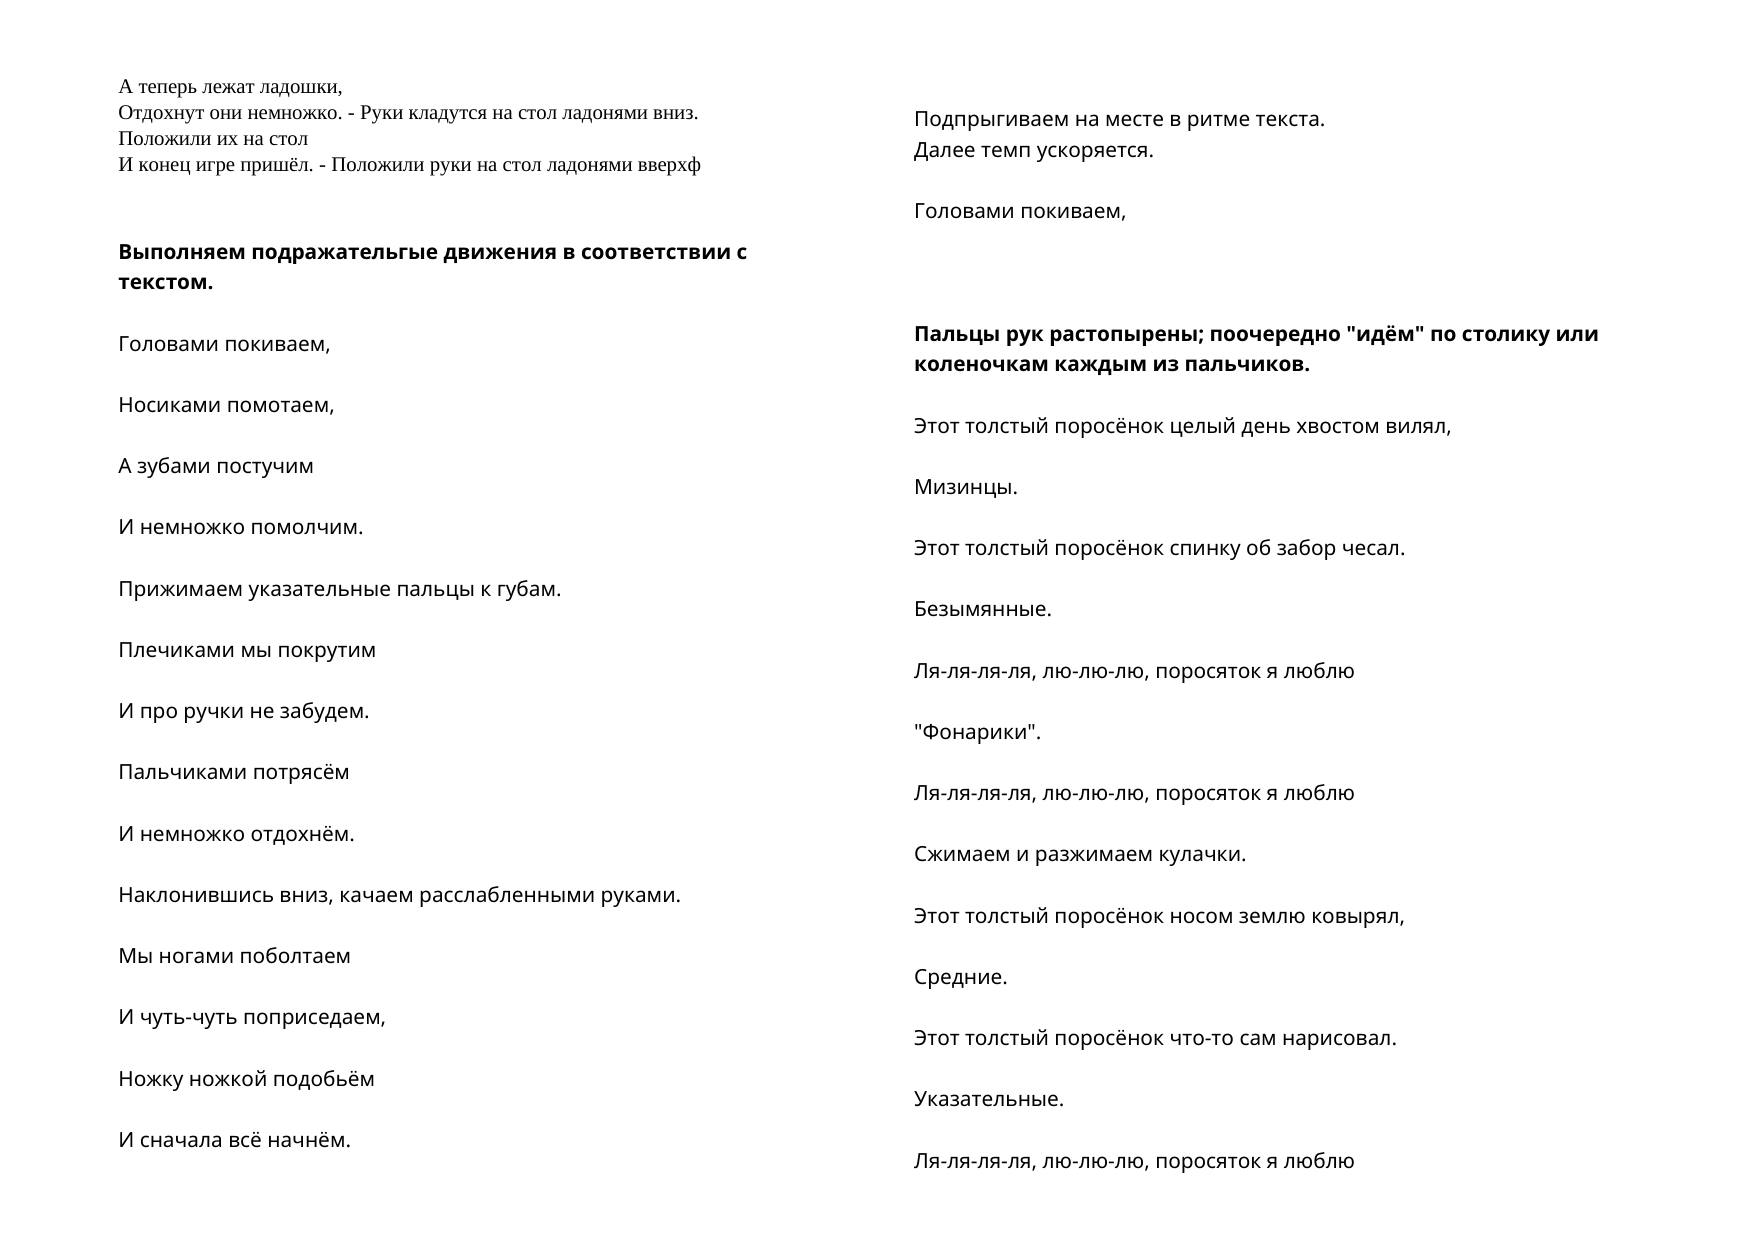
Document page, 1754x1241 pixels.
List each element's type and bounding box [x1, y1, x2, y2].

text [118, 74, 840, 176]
text [914, 74, 1636, 1174]
text [118, 237, 840, 1153]
